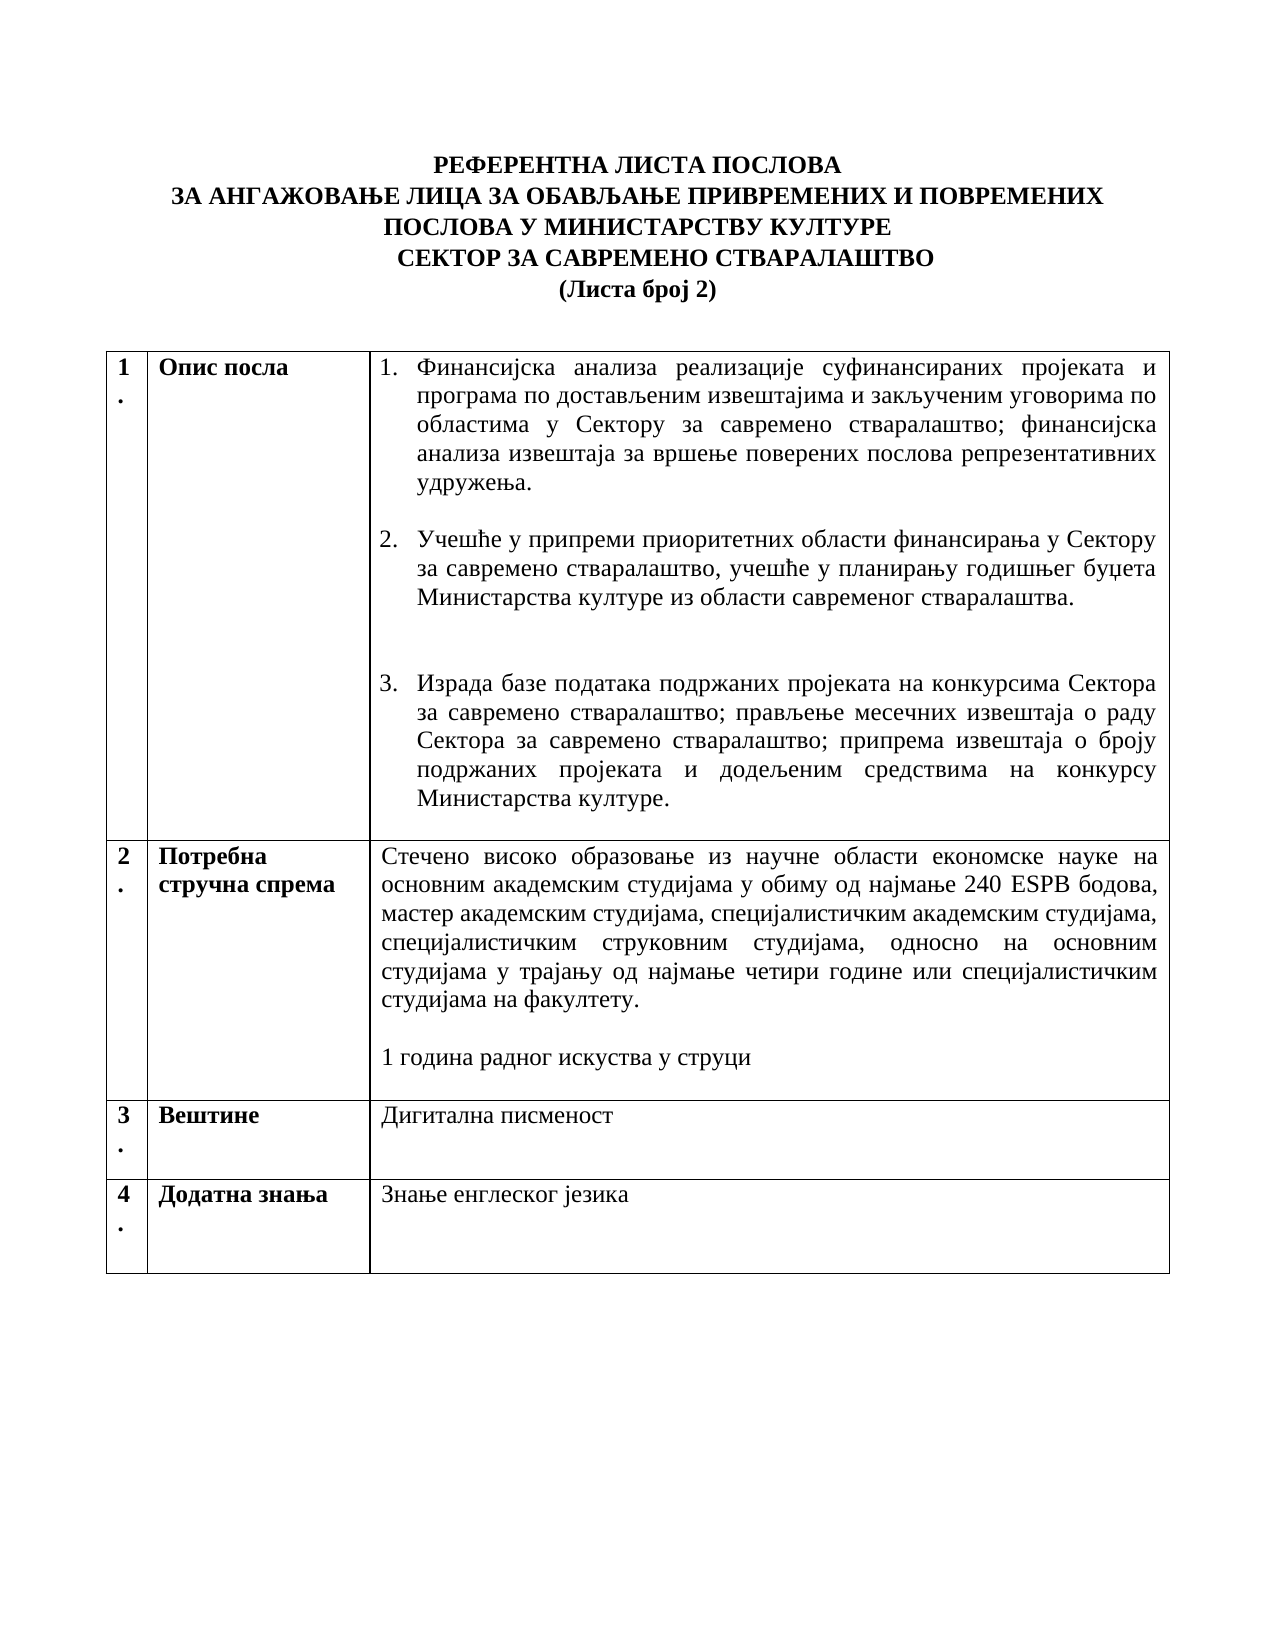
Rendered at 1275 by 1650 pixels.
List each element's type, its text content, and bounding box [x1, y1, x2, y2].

table_cell 3. [107, 1101, 147, 1178]
table_cell 2. [107, 841, 147, 1099]
text СЕКТОР ЗА САВРЕМЕНО СТВАРАЛАШТВО [150, 243, 1125, 272]
table_cell 4. [107, 1180, 147, 1272]
table_cell Вештине [148, 1101, 369, 1178]
text (Листа број 2) [150, 274, 1125, 303]
table_cell Стечено високо образовање из научне области економске науке на основним академским студијама у обиму од најмање 240 ESPB бодова, мастер академским студијама, специјалистичким академским студијама, специјалистичким струковним студијама, односно на основним студијама у трајању од најмање четири године или специјалистичким студијама на факултету. 1 година радног искуства у струци [371, 841, 1169, 1099]
table_cell Дигитална писменост [371, 1101, 1169, 1178]
table_header Финансијска анализа реализације суфинансираних пројеката и програма по достављеним извештајима и закљученим уговорима по областима у Сектору за савремено стваралаштво; финансијска анализа извештаја за вршење поверених послова репрезентативних удружења. Учешће у припреми приоритетних области финансирања у Сектору за савремено стваралаштво, учешће у планирању годишњег буџета Министарства културе из области савременог стваралаштва. Израда базе података подржаних пројеката на конкурсима Сектора за савремено стваралаштво; прављење месечних извештаја о раду Сектора за савремено стваралаштво; припрема извештаја о броју подржаних пројеката и додељеним средствима на конкурсу Министарства културе. [371, 352, 1169, 840]
table_header 1. [107, 352, 147, 840]
table_header Опис посла [148, 352, 369, 840]
text ЗА АНГАЖОВАЊЕ ЛИЦА ЗА ОБАВЉАЊЕ ПРИВРЕМЕНИХ И ПОВРЕМЕНИХ ПОСЛОВА У МИНИСТАРСТВУ КУЛТУРЕ [150, 181, 1125, 241]
table_cell Знање енглеског језика [371, 1180, 1169, 1272]
table_cell Потребна стручна спрема [148, 841, 369, 1099]
table_cell Додатна знања [148, 1180, 369, 1272]
text РЕФЕРЕНТНА ЛИСТА ПОСЛОВА [150, 150, 1125, 179]
